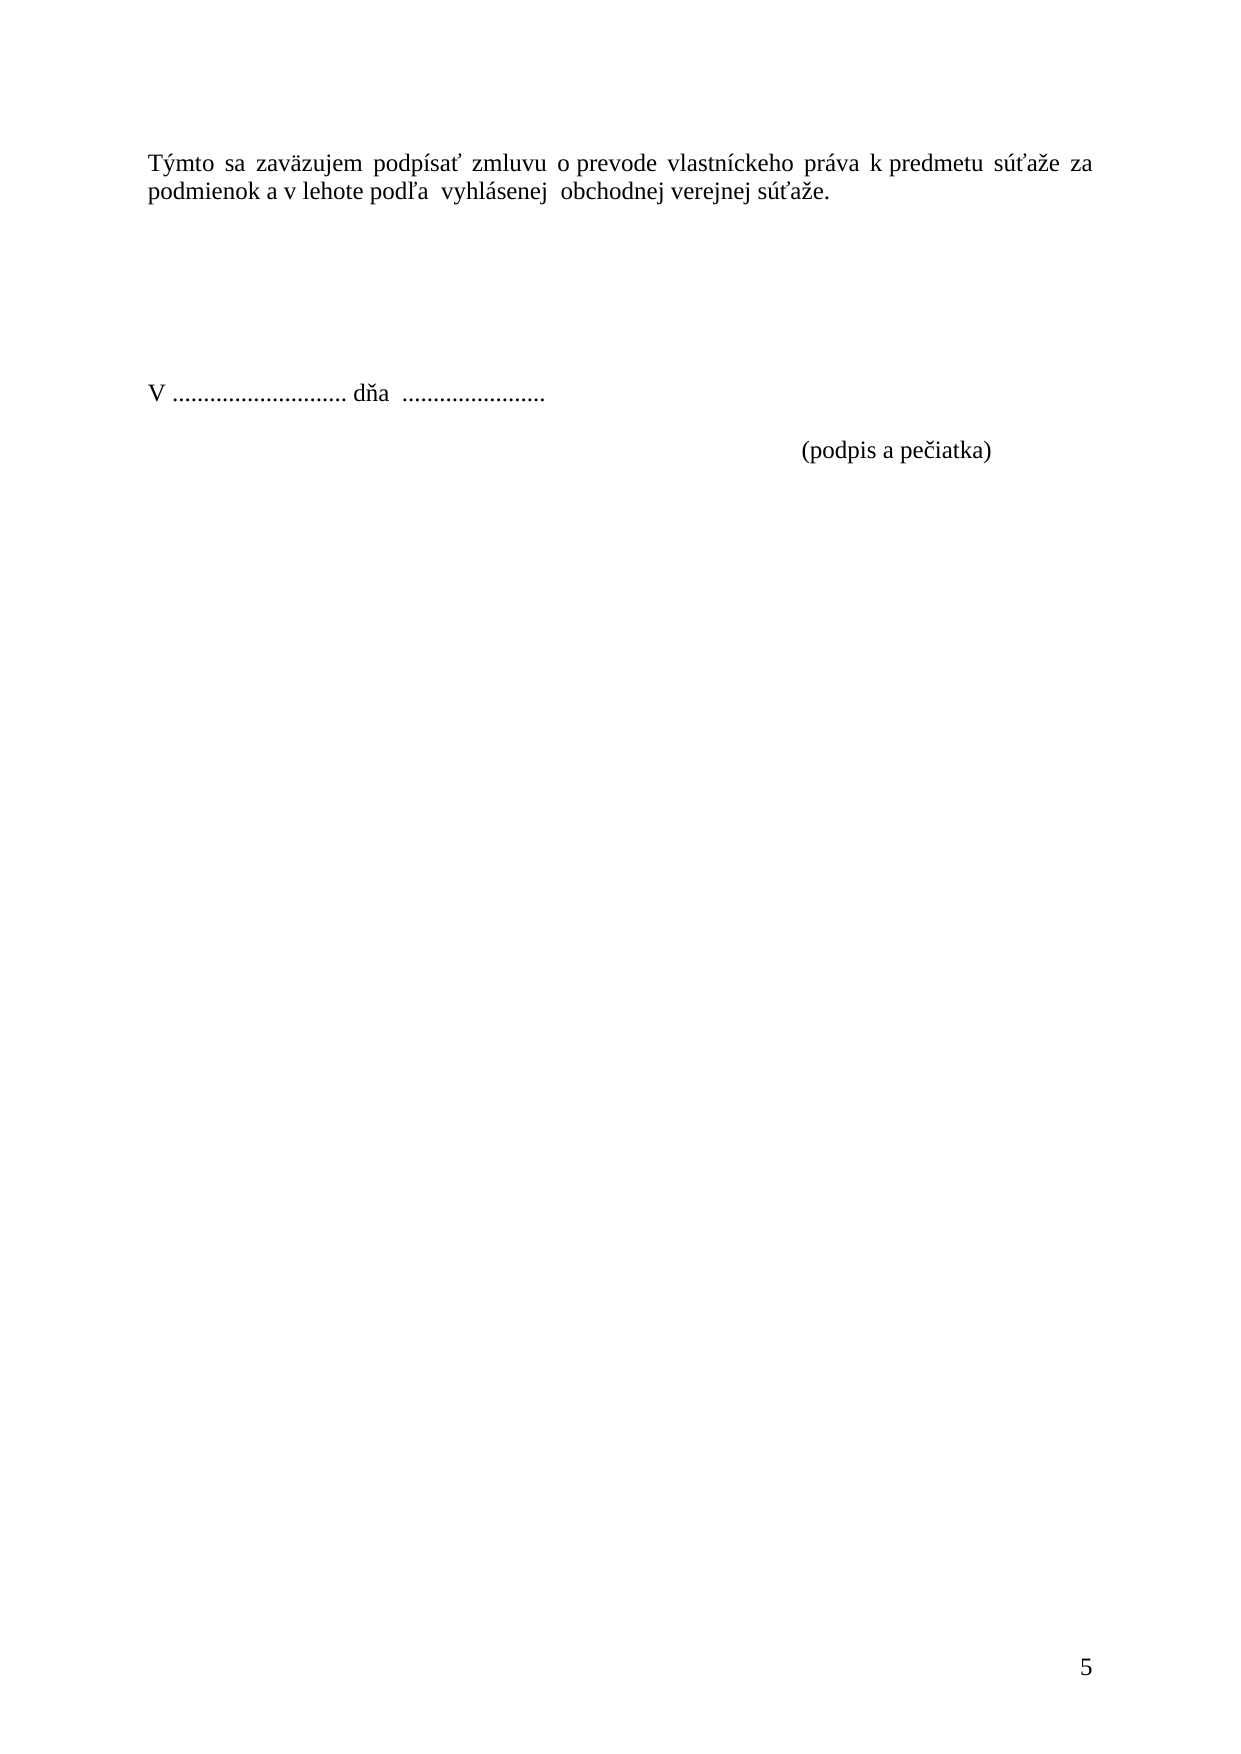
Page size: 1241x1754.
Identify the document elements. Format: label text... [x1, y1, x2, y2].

text Týmto sa zaväzujem podpísať zmluvu o prevode vlastníckeho práva k predmetu súťaže za podmienok a v lehote podľa vyhlásenej obchodnej verejnej súťaže. [148, 148, 1093, 205]
text V ............................ dňa ....................... [148, 378, 1093, 407]
text (podpis a pečiatka) [221, 407, 1093, 464]
